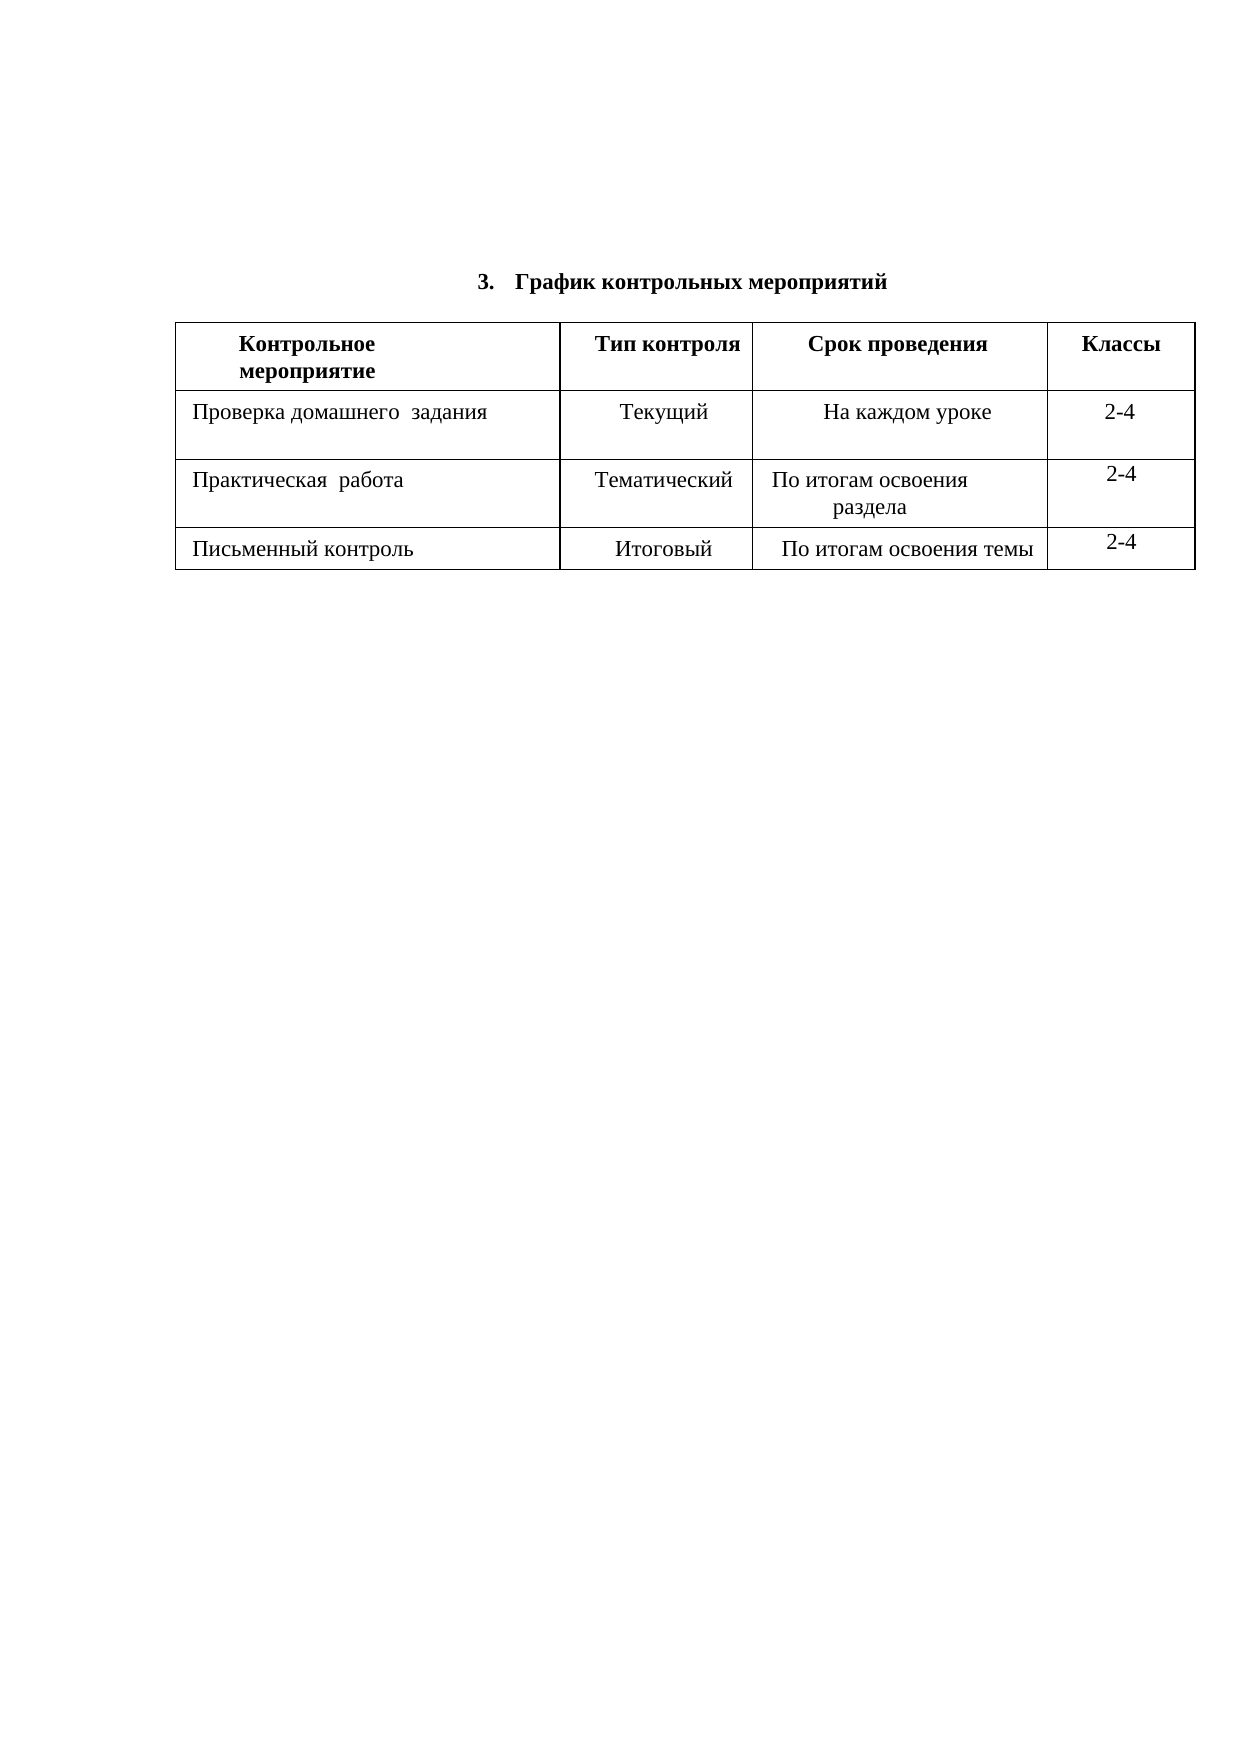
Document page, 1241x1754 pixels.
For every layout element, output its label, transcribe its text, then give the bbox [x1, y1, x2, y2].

table_cell Тематический [561, 460, 752, 527]
table_cell На каждом уроке [753, 391, 1047, 459]
table_header Контрольное мероприятие [176, 323, 559, 390]
list График контрольных мероприятий [213, 268, 1152, 294]
table_cell По итогам освоения темы [753, 528, 1047, 569]
table_cell Письменный контроль [176, 528, 559, 569]
table_cell Практическая работа [176, 460, 559, 527]
table_cell Текущий [561, 391, 752, 459]
table_header Классы [1048, 323, 1194, 390]
table_cell 2-4 [1048, 460, 1194, 527]
table_header Тип контроля [561, 323, 752, 390]
table_header Срок проведения [753, 323, 1047, 390]
table_cell По итогам освоения раздела [753, 460, 1047, 527]
table_cell 2-4 [1048, 528, 1194, 569]
table_cell Проверка домашнего задания [176, 391, 559, 459]
table_cell 2-4 [1048, 391, 1194, 459]
table_cell Итоговый [561, 528, 752, 569]
